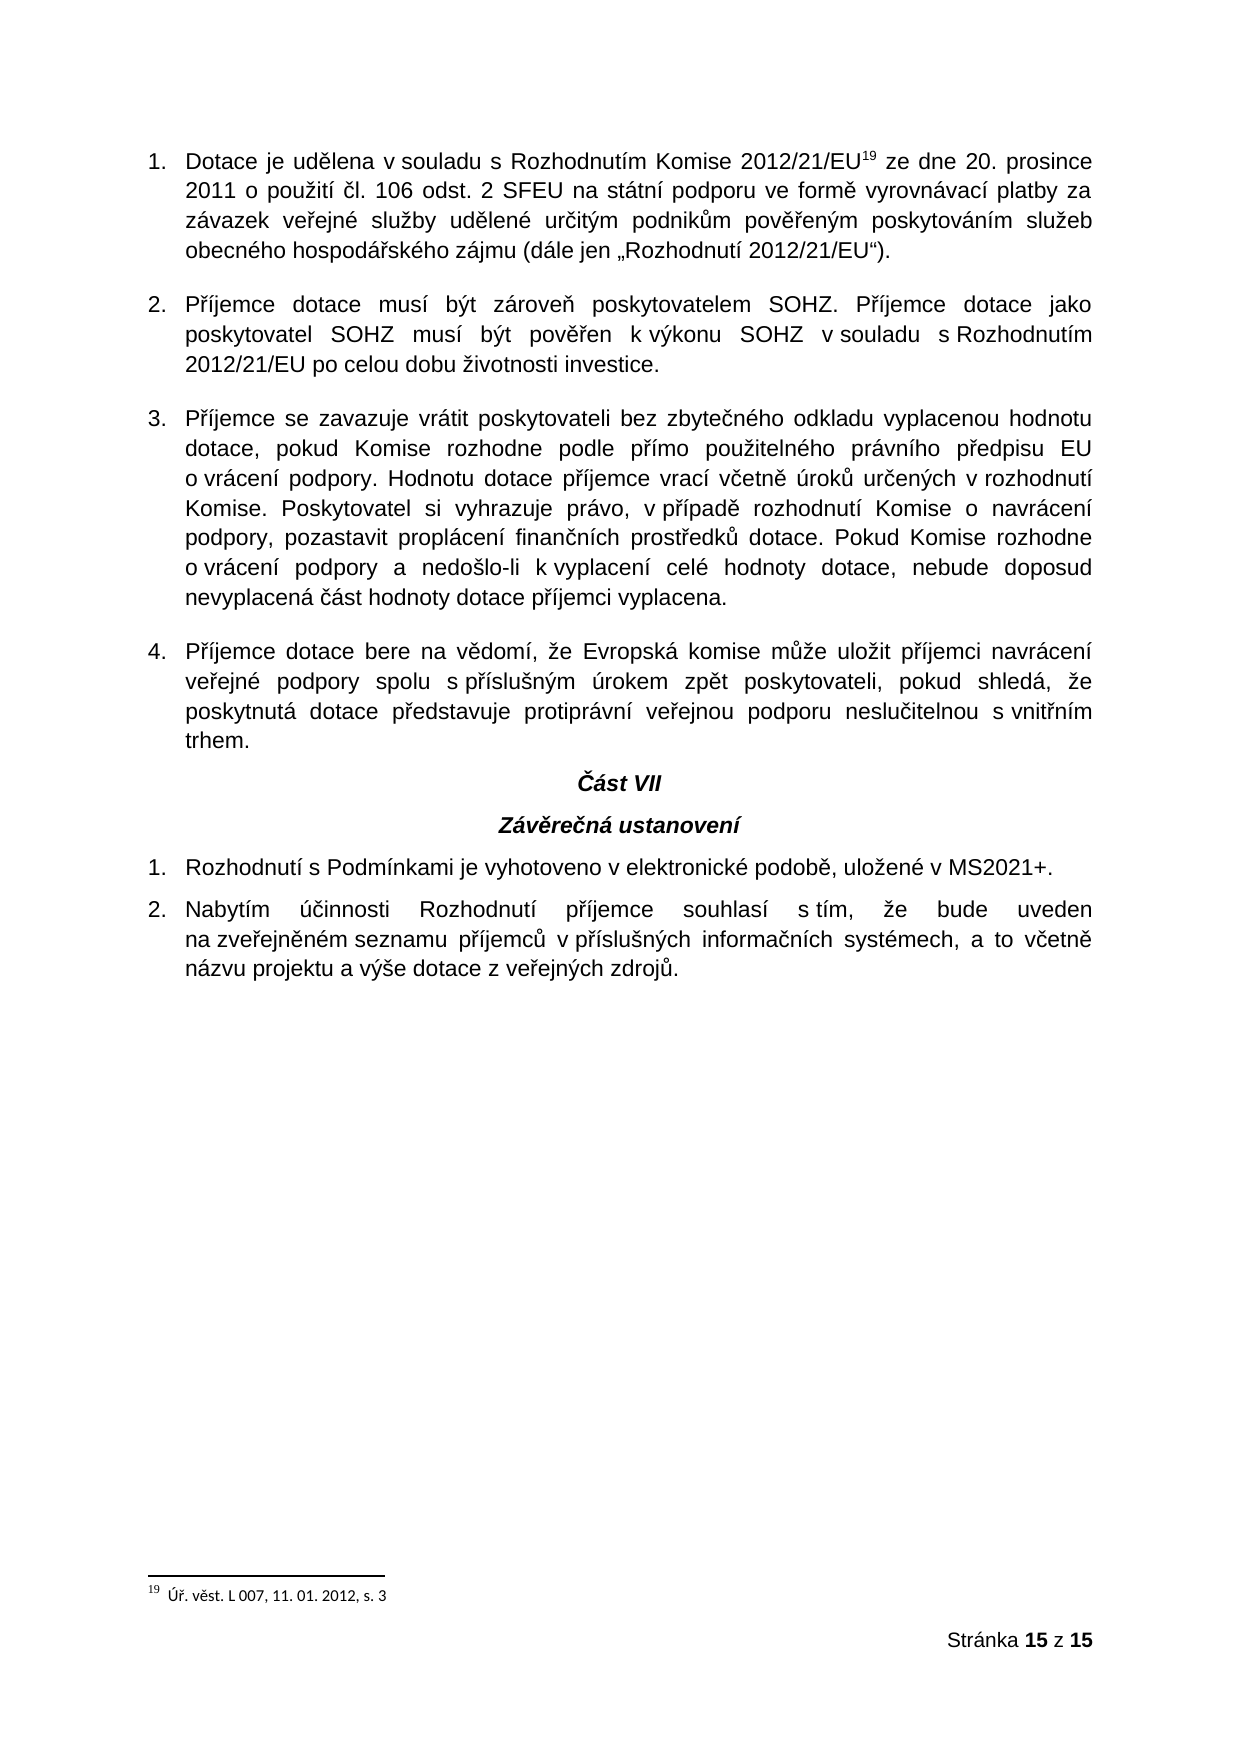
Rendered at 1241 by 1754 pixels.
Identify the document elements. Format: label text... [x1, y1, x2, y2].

list Příjemce dotace bere na vědomí, že Evropská komise může uložit příjemci navrácení veřejné podpory spolu s příslušným úrokem zpět poskytovateli, pokud shledá, že poskytnutá dotace představuje protiprávní veřejnou podporu neslučitelnou s vnitřním trhem. [148, 638, 1093, 754]
list Příjemce dotace musí být zároveň poskytovatelem SOHZ. Příjemce dotace jako poskytovatel SOHZ musí být pověřen k výkonu SOHZ v souladu s Rozhodnutím 2012/21/EU po celou dobu životnosti investice. [148, 291, 1093, 377]
text Část VII [148, 769, 1093, 796]
list Rozhodnutí s Podmínkami je vyhotoveno v elektronické podobě, uložené v MS2021+. [148, 854, 1093, 880]
list Příjemce se zavazuje vrátit poskytovateli bez zbytečného odkladu vyplacenou hodnotu dotace, pokud Komise rozhodne podle přímo použitelného právního předpisu EU o vrácení podpory. Hodnotu dotace příjemce vrací včetně úroků určených v rozhodnutí Komise. Poskytovatel si vyhrazuje právo, v případě rozhodnutí Komise o navrácení podpory, pozastavit proplácení finančních prostředků dotace. Pokud Komise rozhodne o vrácení podpory a nedošlo-li k vyplacení celé hodnoty dotace, nebude doposud nevyplacená část hodnoty dotace příjemci vyplacena. [148, 405, 1093, 610]
list Nabytím účinnosti Rozhodnutí příjemce souhlasí s tím, že bude uveden na zveřejněném seznamu příjemců v příslušných informačních systémech, a to včetně názvu projektu a výše dotace z veřejných zdrojů. [148, 896, 1093, 982]
text Závěrečná ustanovení [148, 812, 1093, 838]
list Dotace je udělena v souladu s Rozhodnutím Komise 2012/21/EU ze dne 20. prosince 2011 o použití čl. 106 odst. 2 SFEU na státní podporu ve formě vyrovnávací platby za závazek veřejné služby udělené určitým podnikům pověřeným poskytováním služeb obecného hospodářského zájmu (dále jen „Rozhodnutí 2012/21/EU“). [148, 148, 1093, 263]
